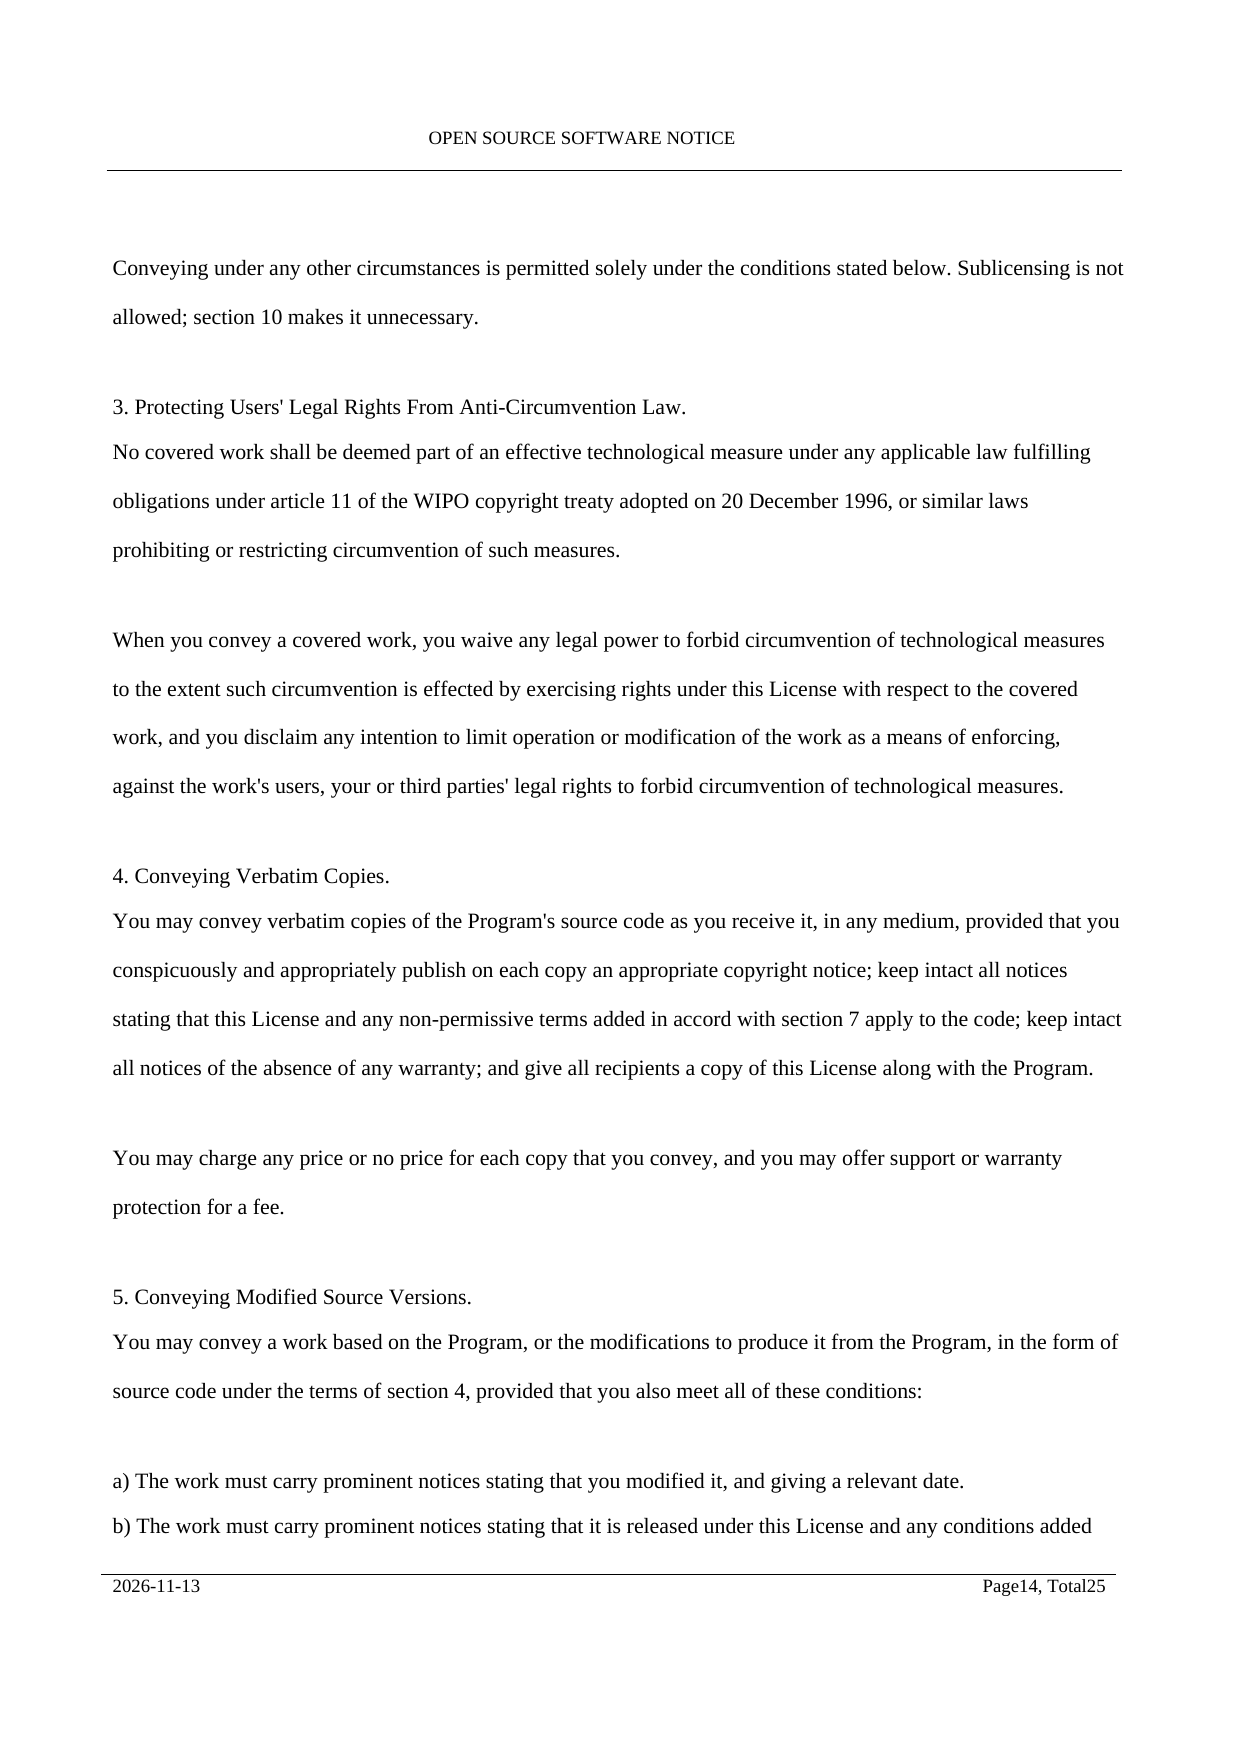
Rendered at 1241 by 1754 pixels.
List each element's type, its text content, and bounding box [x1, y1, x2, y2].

text a) The work must carry prominent notices stating that you modified it, and giving a relevant date. [112, 1464, 1128, 1497]
text 5. Conveying Modified Source Versions. [112, 1280, 1128, 1313]
text No covered work shall be deemed part of an effective technological measure under any applicable law fulfilling obligations under article 11 of the WIPO copyright treaty adopted on 20 December 1996, or similar laws prohibiting or restricting circumvention of such measures. [112, 436, 1128, 566]
text You may convey a work based on the Program, or the modifications to produce it from the Program, in the form of source code under the terms of section 4, provided that you also meet all of these conditions: [112, 1325, 1128, 1407]
text Conveying under any other circumstances is permitted solely under the conditions stated below. Sublicensing is not allowed; section 10 makes it unnecessary. [112, 251, 1128, 333]
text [112, 1509, 1128, 1542]
text When you convey a covered work, you waive any legal power to forbid circumvention of technological measures to the extent such circumvention is effected by exercising rights under this License with respect to the covered work, and you disclaim any intention to limit operation or modification of the work as a means of enforcing, against the work's users, your or third parties' legal rights to forbid circumvention of technological measures. [112, 623, 1128, 802]
text You may convey verbatim copies of the Program's source code as you receive it, in any medium, provided that you conspicuously and appropriately publish on each copy an appropriate copyright notice; keep intact all notices stating that this License and any non-permissive terms added in accord with section 7 apply to the code; keep intact all notices of the absence of any warranty; and give all recipients a copy of this License along with the Program. [112, 905, 1128, 1083]
text You may charge any price or no price for each copy that you convey, and you may offer support or warranty protection for a fee. [112, 1141, 1128, 1222]
text 3. Protecting Users' Legal Rights From Anti-Circumvention Law. [112, 390, 1128, 423]
text 4. Conveying Verbatim Copies. [112, 860, 1128, 892]
